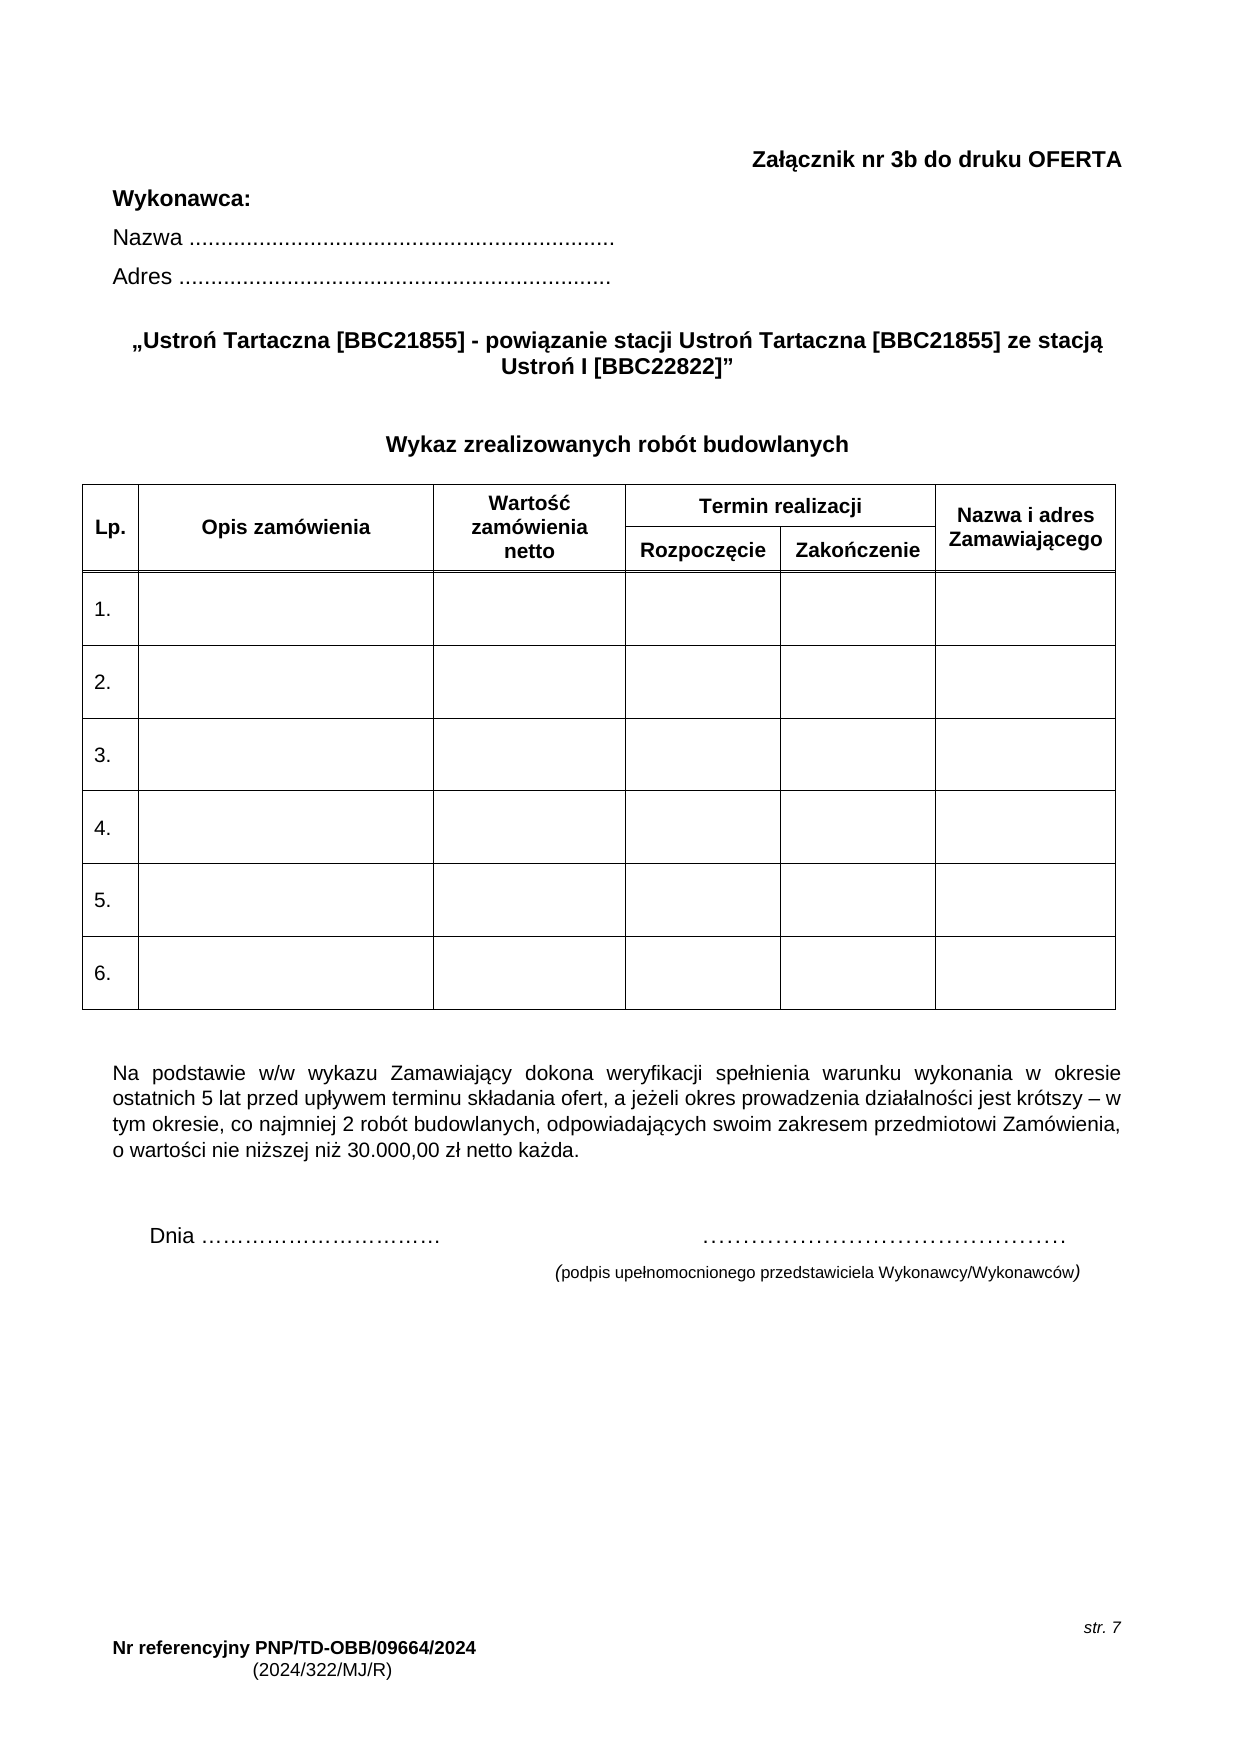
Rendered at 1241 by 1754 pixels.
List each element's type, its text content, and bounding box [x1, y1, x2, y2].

table_cell [434, 864, 625, 936]
table_cell [626, 646, 780, 717]
text Wykonawca: [112, 185, 1122, 212]
table_header Nazwa i adres Zamawiającego [936, 485, 1115, 569]
table_cell [626, 864, 780, 936]
table_cell [781, 937, 935, 1009]
table_cell [626, 719, 780, 790]
table_cell [139, 646, 433, 717]
table_header Termin realizacji [626, 485, 935, 526]
text Wykaz zrealizowanych robót budowlanych [112, 431, 1122, 457]
table_cell [139, 937, 433, 1009]
table_cell [434, 937, 625, 1009]
table_cell Zakończenie [781, 527, 935, 569]
text Na podstawie w/w wykazu Zamawiający dokona weryfikacji spełnienia warunku wykonania w okresie ostatnich 5 lat przed upływem terminu składania ofert, a jeżeli okres prowadzenia działalności jest krótszy – w tym okresie, co najmniej 2 robót budowlanych, odpowiadających swoim zakresem przedmiotowi Zamówienia, o wartości nie niższej niż 30.000,00 zł netto każda. [112, 1059, 1122, 1163]
table_cell 2. [83, 646, 138, 717]
table_cell [434, 719, 625, 790]
table_cell [139, 864, 433, 936]
table_cell [781, 573, 935, 644]
table_cell [626, 791, 780, 863]
table_header Wartość zamówienia netto [434, 485, 625, 569]
table_cell [626, 937, 780, 1009]
table_cell 3. [83, 719, 138, 790]
table_cell [781, 646, 935, 717]
table_cell [936, 646, 1115, 717]
table_cell [434, 573, 625, 644]
table_cell 1. [83, 573, 138, 644]
table_cell [936, 864, 1115, 936]
table_header Opis zamówienia [139, 485, 433, 569]
table_cell [781, 791, 935, 863]
table_header Lp. [83, 485, 138, 569]
text (podpis upełnomocnionego przedstawiciela Wykonawcy/Wykonawców) [481, 1261, 1122, 1283]
table_cell [139, 719, 433, 790]
text „Ustroń Tartaczna [BBC21855] - powiązanie stacji Ustroń Tartaczna [BBC21855] ze stacją Ustroń I [BBC22822]” [112, 327, 1122, 380]
table_cell [936, 937, 1115, 1009]
table_cell [139, 791, 433, 863]
table_cell [781, 719, 935, 790]
table_cell [781, 864, 935, 936]
table_cell [434, 791, 625, 863]
table_cell [626, 573, 780, 644]
table_cell [936, 791, 1115, 863]
table_cell [139, 573, 433, 644]
table_cell [936, 573, 1115, 644]
table_cell [936, 719, 1115, 790]
text Dnia …………………………… ............................................. [149, 1223, 1122, 1248]
text Nazwa ................................................................... [112, 224, 1122, 250]
table_cell 4. [83, 791, 138, 863]
table_cell Rozpoczęcie [626, 527, 780, 569]
text Załącznik nr 3b do druku OFERTA [112, 148, 1122, 173]
table_cell 6. [83, 937, 138, 1009]
text Adres .................................................................... [112, 263, 1122, 289]
table_cell 5. [83, 864, 138, 936]
table_cell [434, 646, 625, 717]
